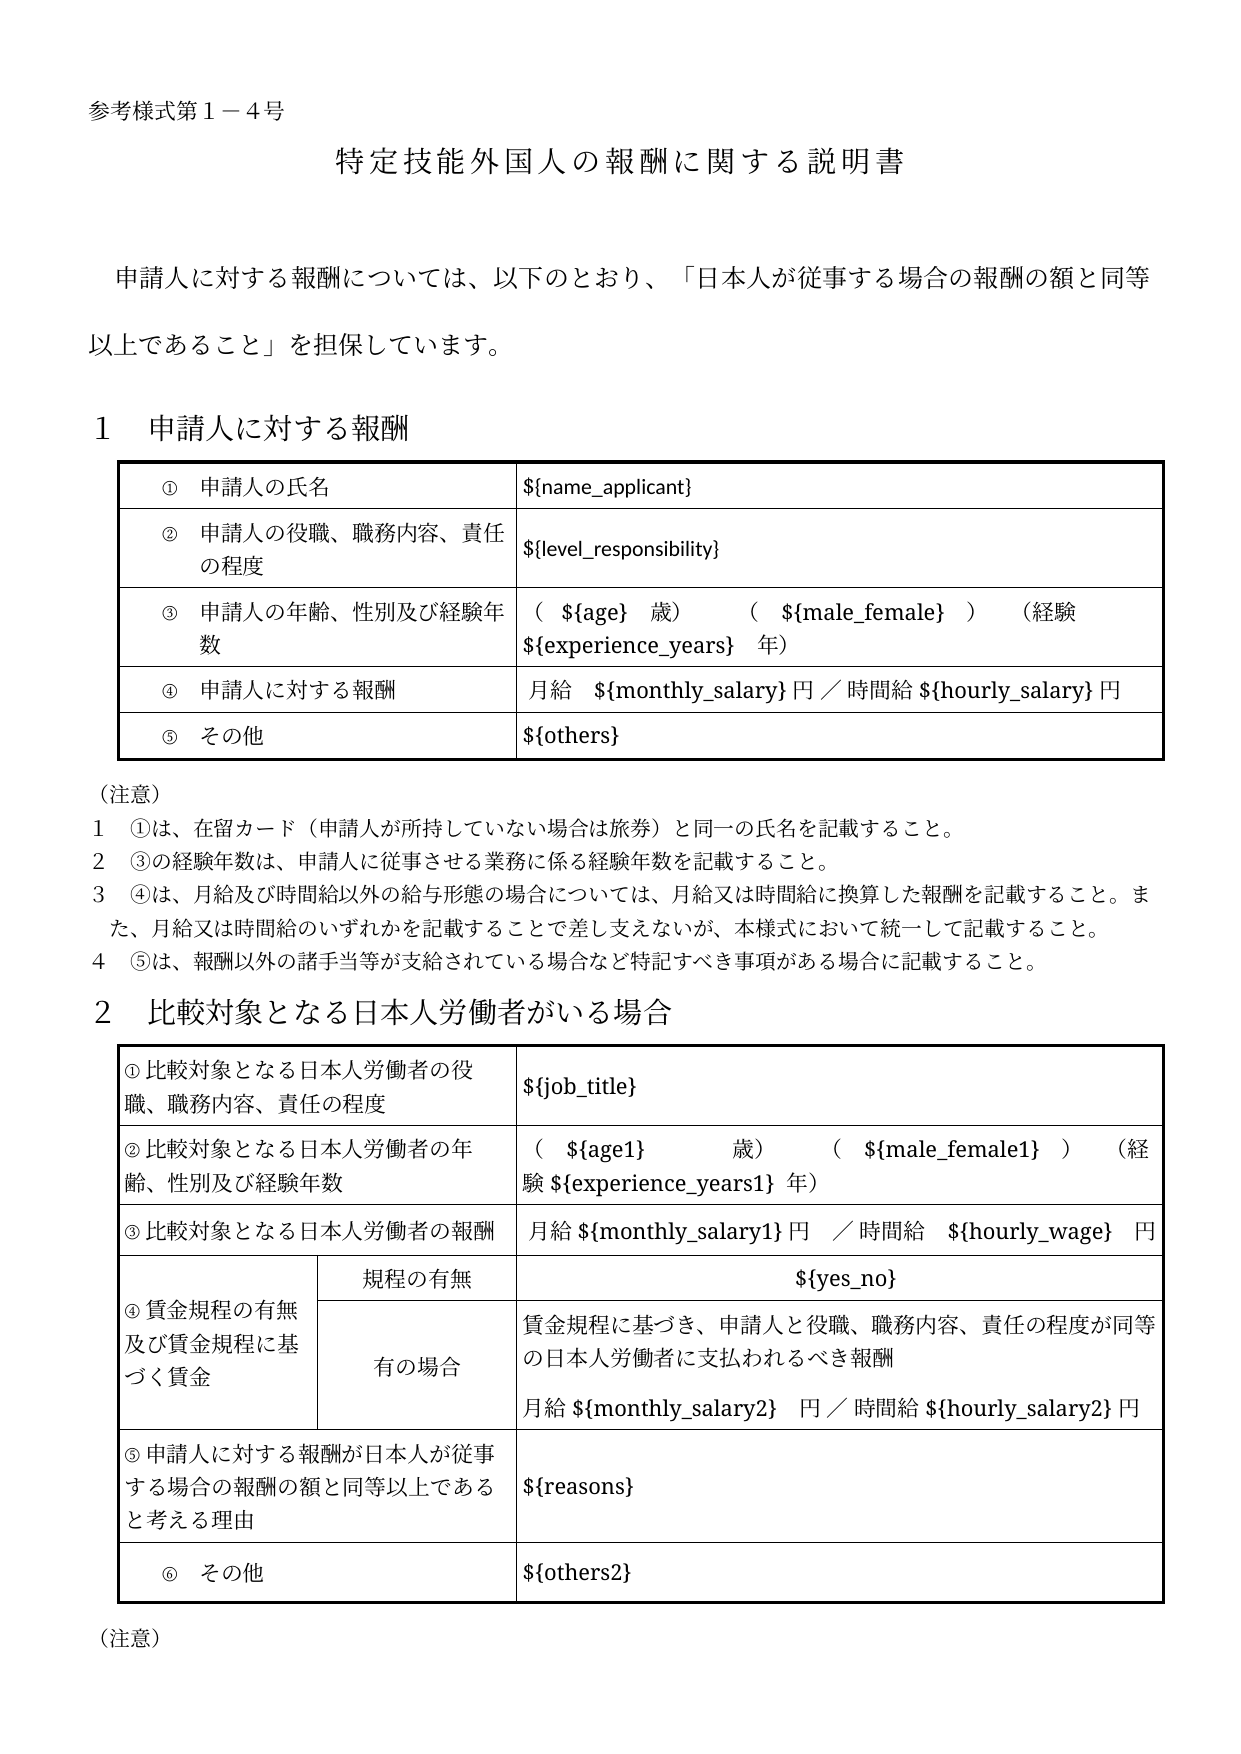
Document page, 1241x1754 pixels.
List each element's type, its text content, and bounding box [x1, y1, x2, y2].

table_cell （ ${age} 歳） （ ${male_female} ） （経験 ${experience_years} 年） [517, 588, 1162, 666]
table_cell その他 [120, 713, 516, 757]
text ２ 比較対象となる日本人労働者がいる場合 [89, 977, 1152, 1044]
table_cell （ ${age1} 歳） （ ${male_female1} ） （経験 ${experience_years1} 年） [517, 1126, 1162, 1204]
table_cell 申請人に対する報酬 [120, 667, 516, 712]
table_cell 申請人の役職、職務内容、責任の程度 [120, 509, 516, 587]
text （注意） [89, 1621, 1152, 1654]
table_cell ${level_responsibility} [517, 509, 1162, 587]
table_cell その他 [120, 1543, 516, 1601]
table_cell 月給 ${monthly_salary1} 円 ／ 時間給 ${hourly_wage} 円 [517, 1205, 1162, 1255]
table_cell ③比較対象となる日本人労働者の報酬 [120, 1205, 516, 1255]
text ３ ④は、月給及び時間給以外の給与形態の場合については、月給又は時間給に換算した報酬を記載すること。また、月給又は時間給のいずれかを記載することで差し支えないが、本様式において統一して記載すること。 [89, 877, 1152, 944]
table_cell 月給 ${monthly_salary} 円 ／ 時間給 ${hourly_salary} 円 [517, 667, 1162, 712]
table_cell ⑤申請人に対する報酬が日本人が従事する場合の報酬の額と同等以上であると考える理由 [120, 1430, 516, 1542]
text １ 申請人に対する報酬 [89, 394, 1152, 460]
table_cell ②比較対象となる日本人労働者の年齢、性別及び経験年数 [120, 1126, 516, 1204]
text ４ ⑤は、報酬以外の諸手当等が支給されている場合など特記すべき事項がある場合に記載すること。 [89, 944, 1152, 977]
table_cell ${yes_no} [517, 1256, 1162, 1300]
table_cell 賃金規程に基づき、申請人と役職、職務内容、責任の程度が同等の日本人労働者に支払われるべき報酬 月給 ${monthly_salary2} 円 ／ 時間給 ${hourly_salary2} 円 [517, 1301, 1162, 1429]
table_cell 申請人の年齢、性別及び経験年数 [120, 588, 516, 666]
text ２ ③の経験年数は、申請人に従事させる業務に係る経験年数を記載すること。 [89, 844, 1152, 877]
text （注意） [89, 777, 1152, 811]
table_cell 有の場合 [318, 1301, 516, 1429]
table_header ${job_title} [517, 1047, 1162, 1125]
table_header 申請人の氏名 [120, 464, 516, 508]
table_header ${name_applicant} [517, 464, 1162, 508]
table_cell 規程の有無 [318, 1256, 516, 1300]
table_cell ${reasons} [517, 1430, 1162, 1542]
table_cell ④賃金規程の有無及び賃金規程に基づく賃金 [120, 1256, 317, 1429]
table_cell ${others} [517, 713, 1162, 757]
table_cell ${others2} [517, 1543, 1162, 1601]
text １ ①は、在留カード（申請人が所持していない場合は旅券）と同一の氏名を記載すること。 [89, 811, 1152, 844]
text 参考様式第１－４号 [89, 94, 1152, 127]
text 特定技能外国人の報酬に関する説明書 [89, 127, 1152, 194]
text 申請人に対する報酬については、以下のとおり、「日本人が従事する場合の報酬の額と同等以上であること」を担保しています。 [89, 244, 1152, 377]
table_header ①比較対象となる日本人労働者の役職、職務内容、責任の程度 [120, 1047, 516, 1125]
